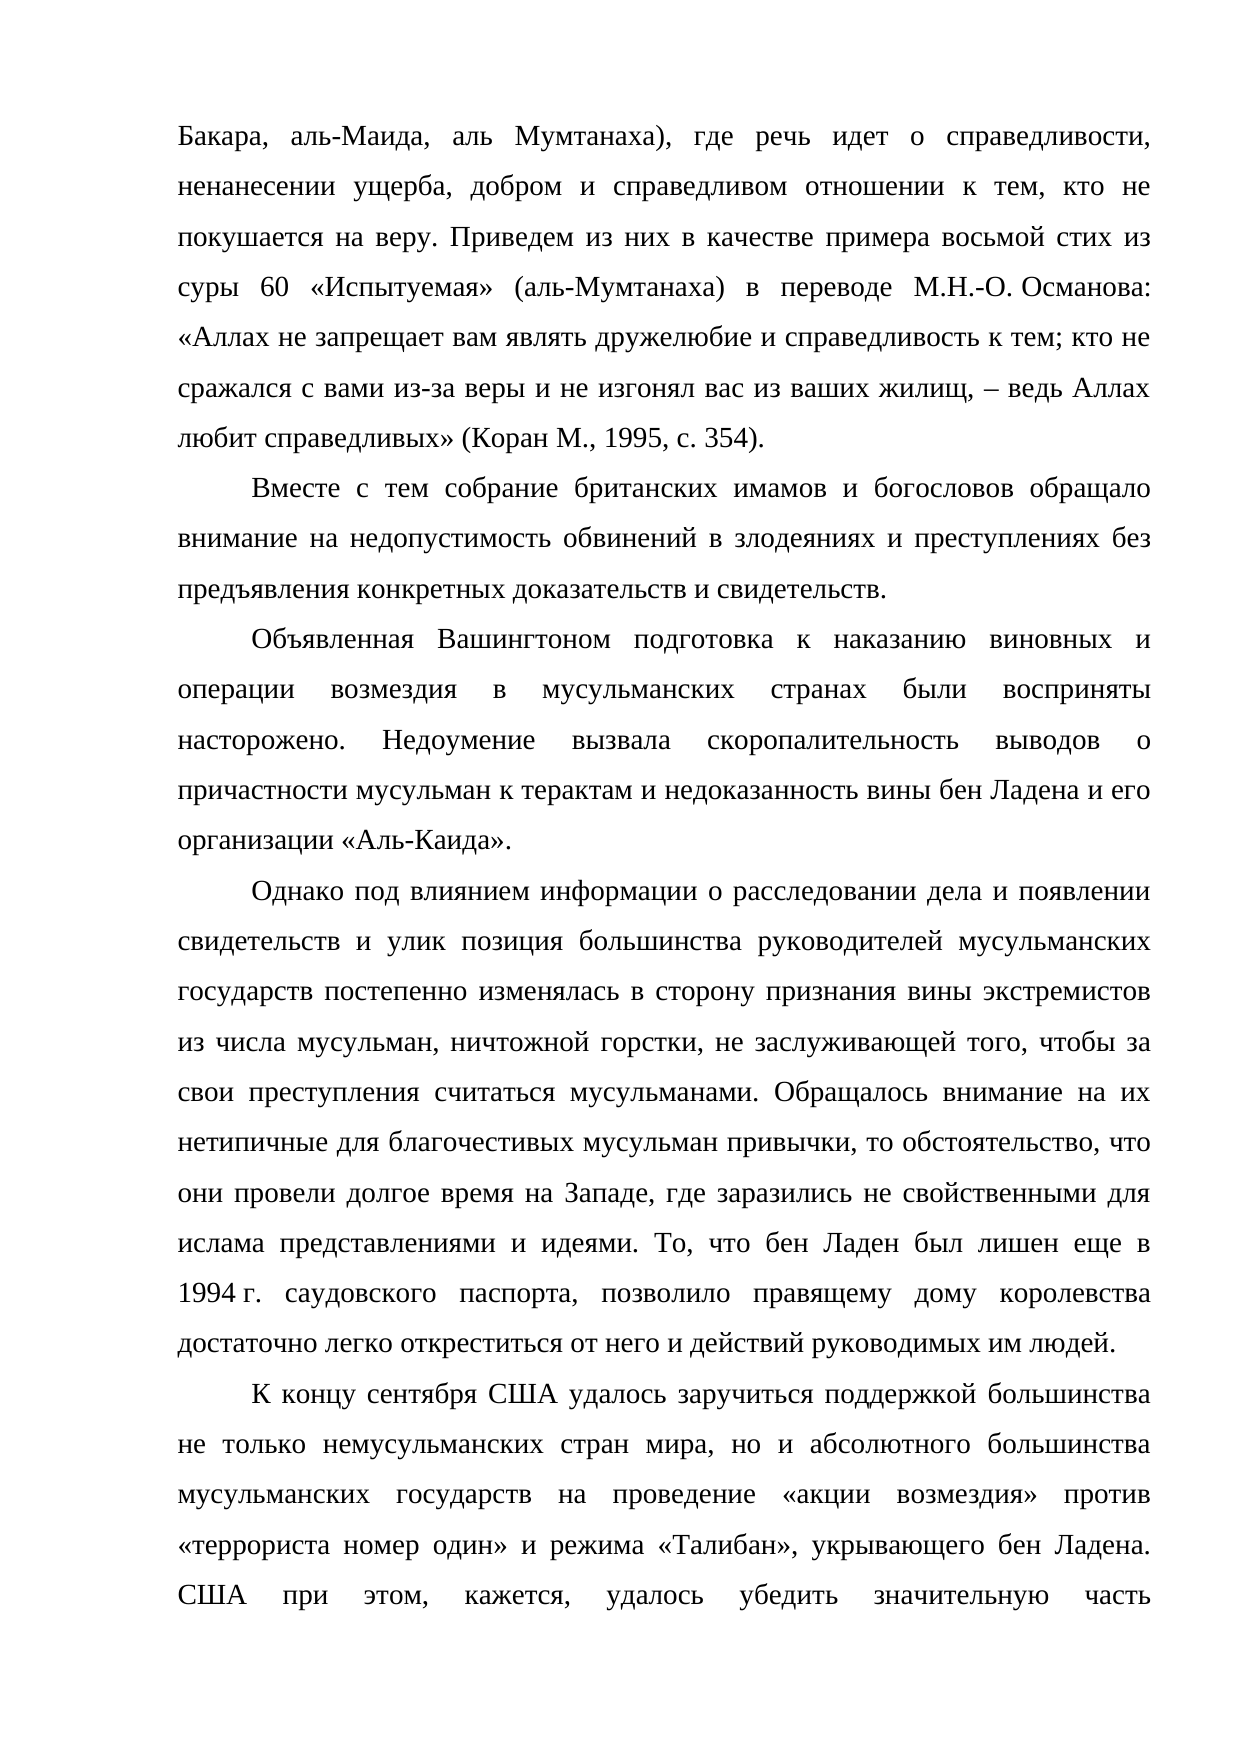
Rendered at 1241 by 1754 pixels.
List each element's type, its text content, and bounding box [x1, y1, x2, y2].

text Однако под влиянием информации о расследовании дела и появлении свидетельств и улик позиция большинства руководителей мусульманских государств постепенно изменялась в сторону признания вины экстремистов из числа мусульман, ничтожной горстки, не заслуживающей того, чтобы за свои преступления считаться мусульманами. Обращалось внимание на их нетипичные для благочестивых мусульман привычки, то обстоятельство, что они провели долгое время на Западе, где заразились не свойственными для ислама представлениями и идеями. То, что бен Ладен был лишен еще в 1994 г. саудовского паспорта, позволило правящему дому королевства достаточно легко откреститься от него и действий руководимых им людей. [177, 873, 1152, 1359]
text Объявленная Вашингтоном подготовка к наказанию виновных и операции возмездия в мусульманских странах были восприняты насторожено. Недоумение вызвала скоропалительность выводов о причастности мусульман к терактам и недоказанность вины бен Ладена и его организации «Аль-Каида». [177, 621, 1152, 856]
text Вместе с тем собрание британских имамов и богословов обращало внимание на недопустимость обвинений в злодеяниях и преступлениях без предъявления конкретных доказательств и свидетельств. [177, 470, 1152, 604]
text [177, 118, 1152, 453]
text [177, 1376, 1152, 1611]
